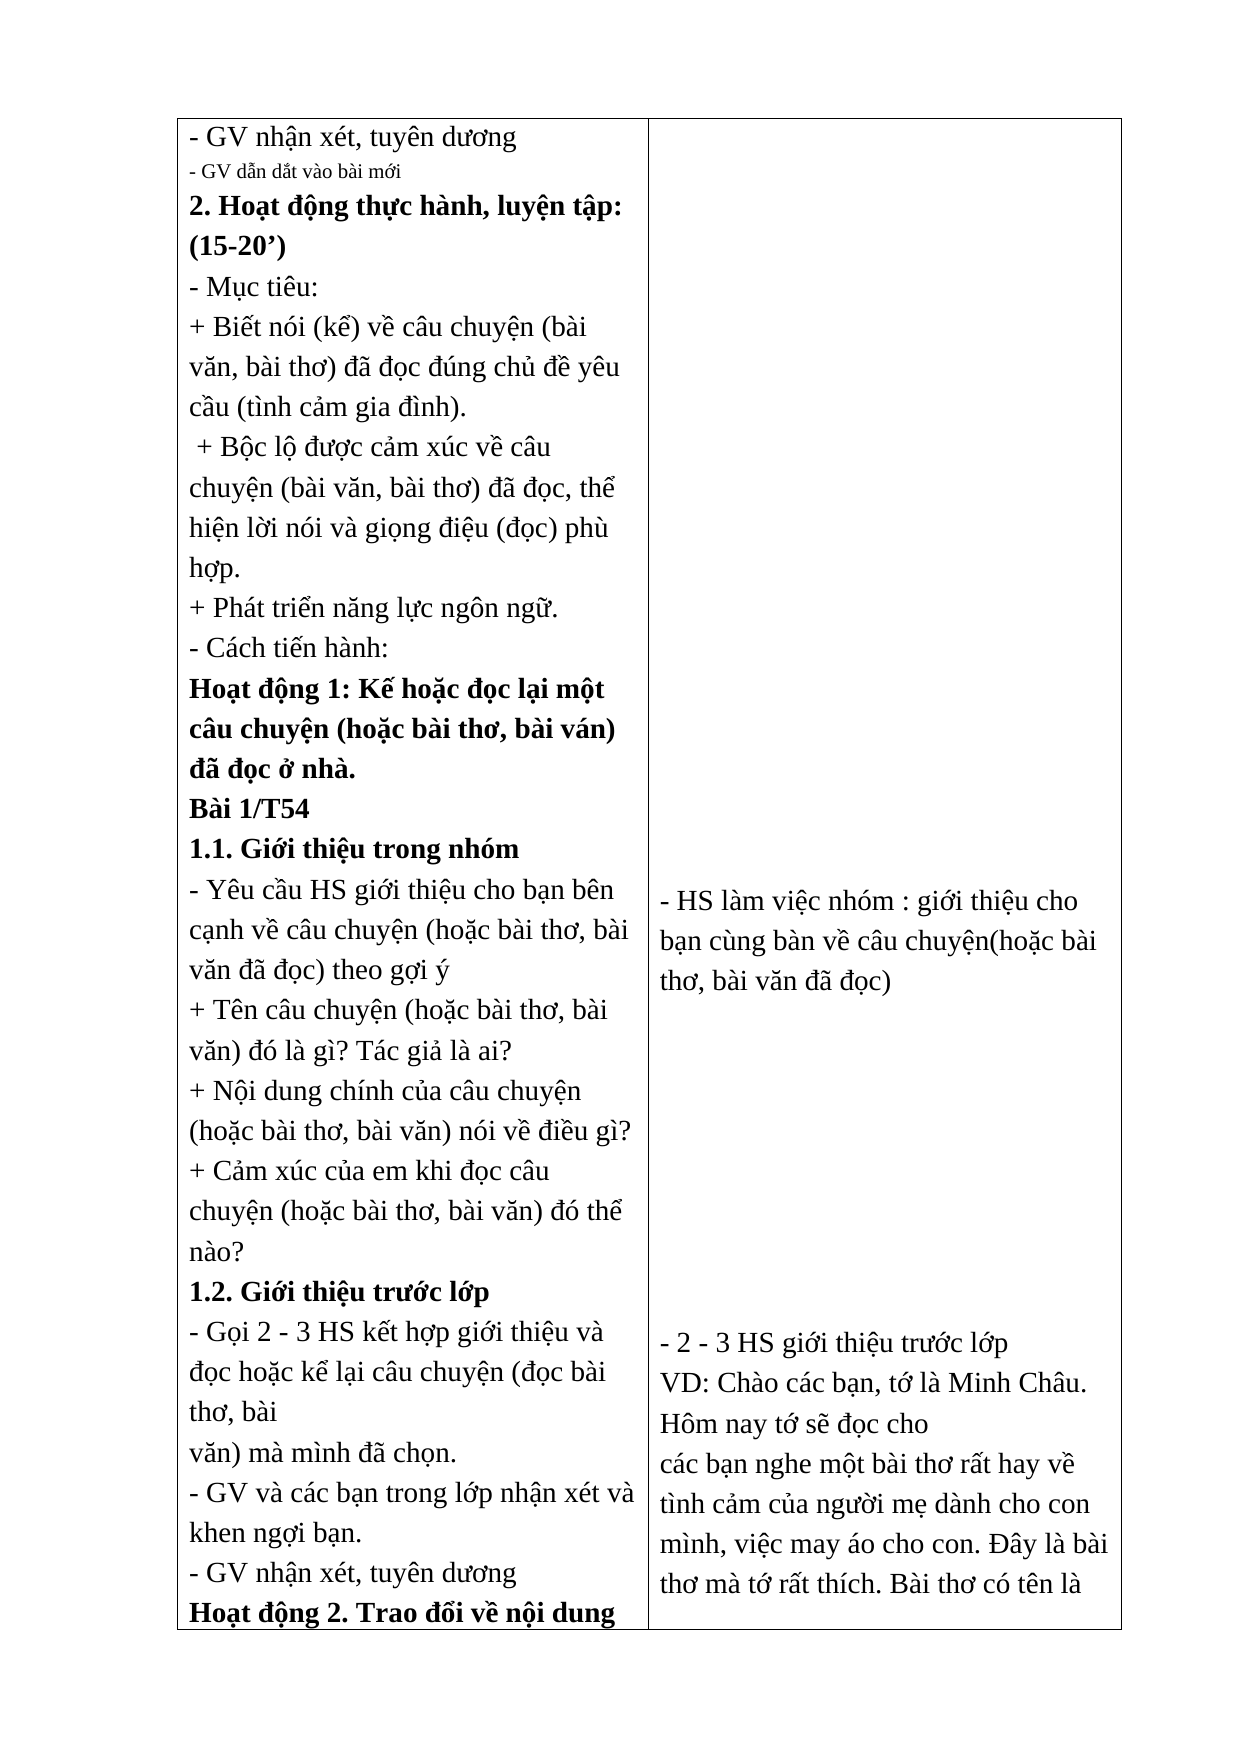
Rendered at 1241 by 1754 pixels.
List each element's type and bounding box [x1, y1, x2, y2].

table_cell [178, 119, 648, 1629]
table_cell [649, 119, 1121, 1629]
